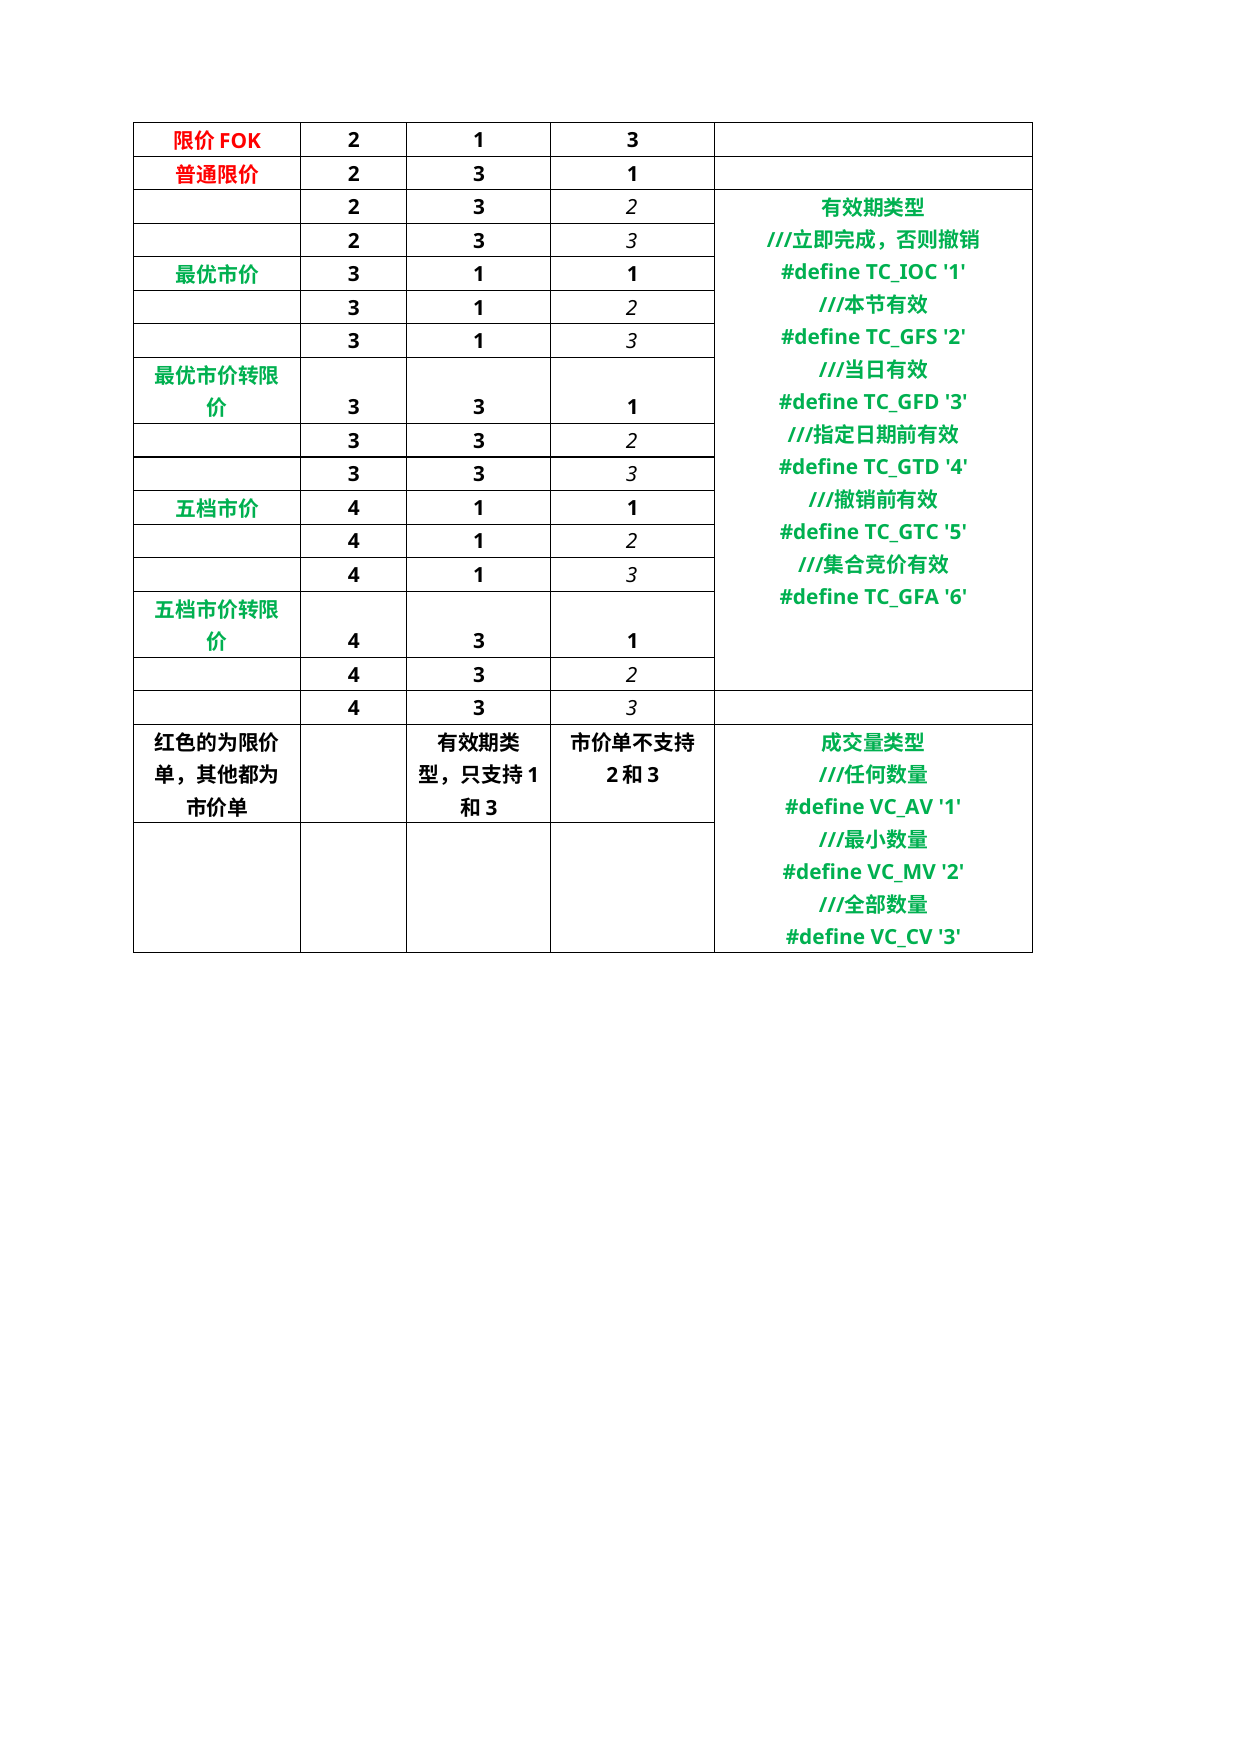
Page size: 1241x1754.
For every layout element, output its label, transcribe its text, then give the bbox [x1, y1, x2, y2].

table_cell 普通限价 [134, 157, 300, 189]
table_cell 3 [407, 592, 550, 657]
table_cell 最优市价 [134, 257, 300, 290]
table_cell 3 [407, 424, 550, 456]
table_cell [134, 324, 300, 357]
table_cell [134, 558, 300, 591]
table_cell [134, 190, 300, 223]
table_cell 红色的为限价单，其他都为市价单 [134, 725, 300, 822]
table_cell 4 [301, 525, 406, 557]
table_cell 3 [407, 458, 550, 490]
table_cell 3 [407, 190, 550, 223]
table_cell [134, 424, 300, 456]
table_cell 3 [407, 358, 550, 423]
table_cell 3 [551, 123, 714, 156]
table_cell 2 [301, 123, 406, 156]
table_cell 有效期类型 ///立即完成，否则撤销 #define TC_IOC '1' ///本节有效 #define TC_GFS '2' ///当日有效 #define TC_GFD '3' ///指定日期前有效 #define TC_GTD '4' ///撤销前有效 #define TC_GTC '5' ///集合竞价有效 #define TC_GFA '6' [715, 190, 1032, 690]
table_cell [134, 224, 300, 256]
table_cell [134, 691, 300, 724]
table_cell 1 [407, 558, 550, 591]
table_cell [134, 525, 300, 557]
table_cell 2 [301, 157, 406, 189]
table_cell [407, 823, 550, 952]
table_cell [301, 725, 406, 822]
table_cell 1 [551, 491, 714, 523]
table_cell [715, 691, 1032, 724]
table_cell 市价单不支持2和3 [551, 725, 714, 822]
table_cell 3 [301, 424, 406, 456]
table_cell 成交量类型 ///任何数量 #define VC_AV '1' ///最小数量 #define VC_MV '2' ///全部数量 #define VC_CV '3' [715, 725, 1032, 952]
table_cell 2 [551, 658, 714, 690]
table_cell 3 [551, 691, 714, 724]
table_cell 1 [407, 324, 550, 357]
table_cell [134, 658, 300, 690]
table_cell 4 [301, 658, 406, 690]
table_cell [134, 458, 300, 490]
table_cell [134, 291, 300, 323]
table_cell 2 [551, 291, 714, 323]
table_cell 1 [551, 157, 714, 189]
table_cell [715, 157, 1032, 189]
table_cell 3 [301, 358, 406, 423]
table_cell 3 [551, 458, 714, 490]
table_cell 1 [407, 491, 550, 523]
table_cell 3 [407, 691, 550, 724]
table_cell 最优市价转限价 [134, 358, 300, 423]
table_cell 五档市价 [134, 491, 300, 523]
table_cell 2 [301, 224, 406, 256]
table_cell 限价FOK [134, 123, 300, 156]
table_cell 3 [407, 224, 550, 256]
table_cell [134, 823, 300, 952]
table_cell 4 [301, 592, 406, 657]
table_cell 3 [301, 324, 406, 357]
table_cell 1 [407, 123, 550, 156]
table_cell 3 [407, 157, 550, 189]
table_cell 1 [551, 257, 714, 290]
table_cell 3 [551, 324, 714, 357]
table_cell 2 [551, 190, 714, 223]
table_cell 1 [407, 291, 550, 323]
table_cell [551, 823, 714, 952]
table_cell 1 [407, 257, 550, 290]
table_cell 1 [551, 358, 714, 423]
table_cell 2 [301, 190, 406, 223]
table_cell 3 [301, 458, 406, 490]
table_cell 3 [301, 291, 406, 323]
table_cell 2 [551, 424, 714, 456]
table_cell 4 [301, 491, 406, 523]
table_cell 4 [301, 691, 406, 724]
table_cell 3 [301, 257, 406, 290]
table_cell 1 [407, 525, 550, 557]
table_cell 3 [407, 658, 550, 690]
table_cell 1 [551, 592, 714, 657]
table_cell 3 [551, 558, 714, 591]
table_cell 4 [301, 558, 406, 591]
table_cell 五档市价转限价 [134, 592, 300, 657]
table_cell 3 [551, 224, 714, 256]
table_cell 2 [551, 525, 714, 557]
table_cell [301, 823, 406, 952]
table_cell 有效期类型，只支持1和3 [407, 725, 550, 822]
